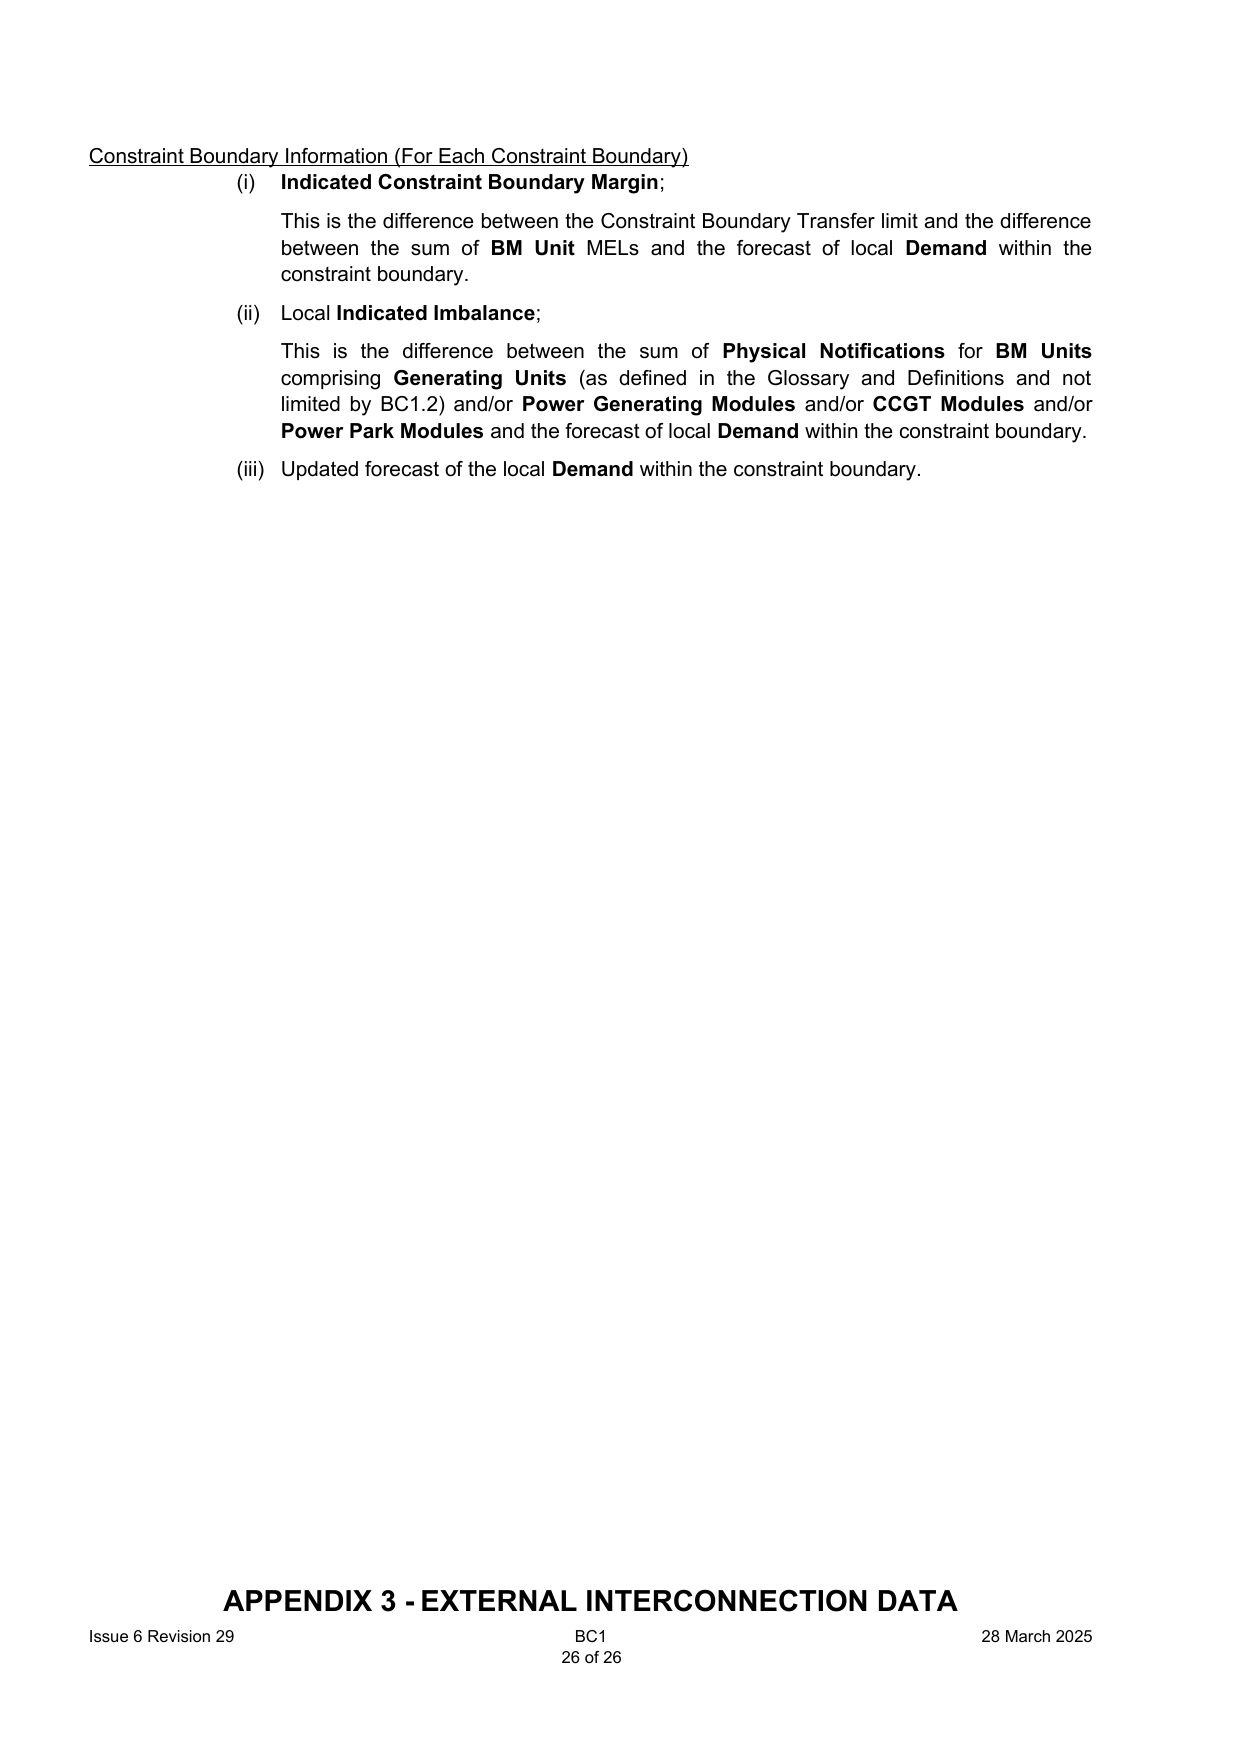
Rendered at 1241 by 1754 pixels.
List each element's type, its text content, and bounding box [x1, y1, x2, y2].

text This is the difference between the sum of Physical Notifications for BM Units comprising Generating Units (as defined in the Glossary and Definitions and not limited by BC1.2) and/or Power Generating Modules and/or CCGT Modules and/or Power Park Modules and the forecast of local Demand within the constraint boundary. [236, 339, 1092, 442]
text (ii) Local Indicated Imbalance; [236, 301, 1092, 324]
text (iii) Updated forecast of the local Demand within the constraint boundary. [236, 457, 1092, 481]
text Constraint Boundary Information (For Each Constraint Boundary) [89, 144, 1092, 168]
text (i) Indicated Constraint Boundary Margin; [236, 170, 1092, 194]
text This is the difference between the Constraint Boundary Transfer limit and the difference between the sum of BM Unit MELs and the forecast of local Demand within the constraint boundary. [236, 209, 1092, 286]
text APPENDIX 3 - EXTERNAL INTERCONNECTION DATA [89, 1584, 1092, 1618]
